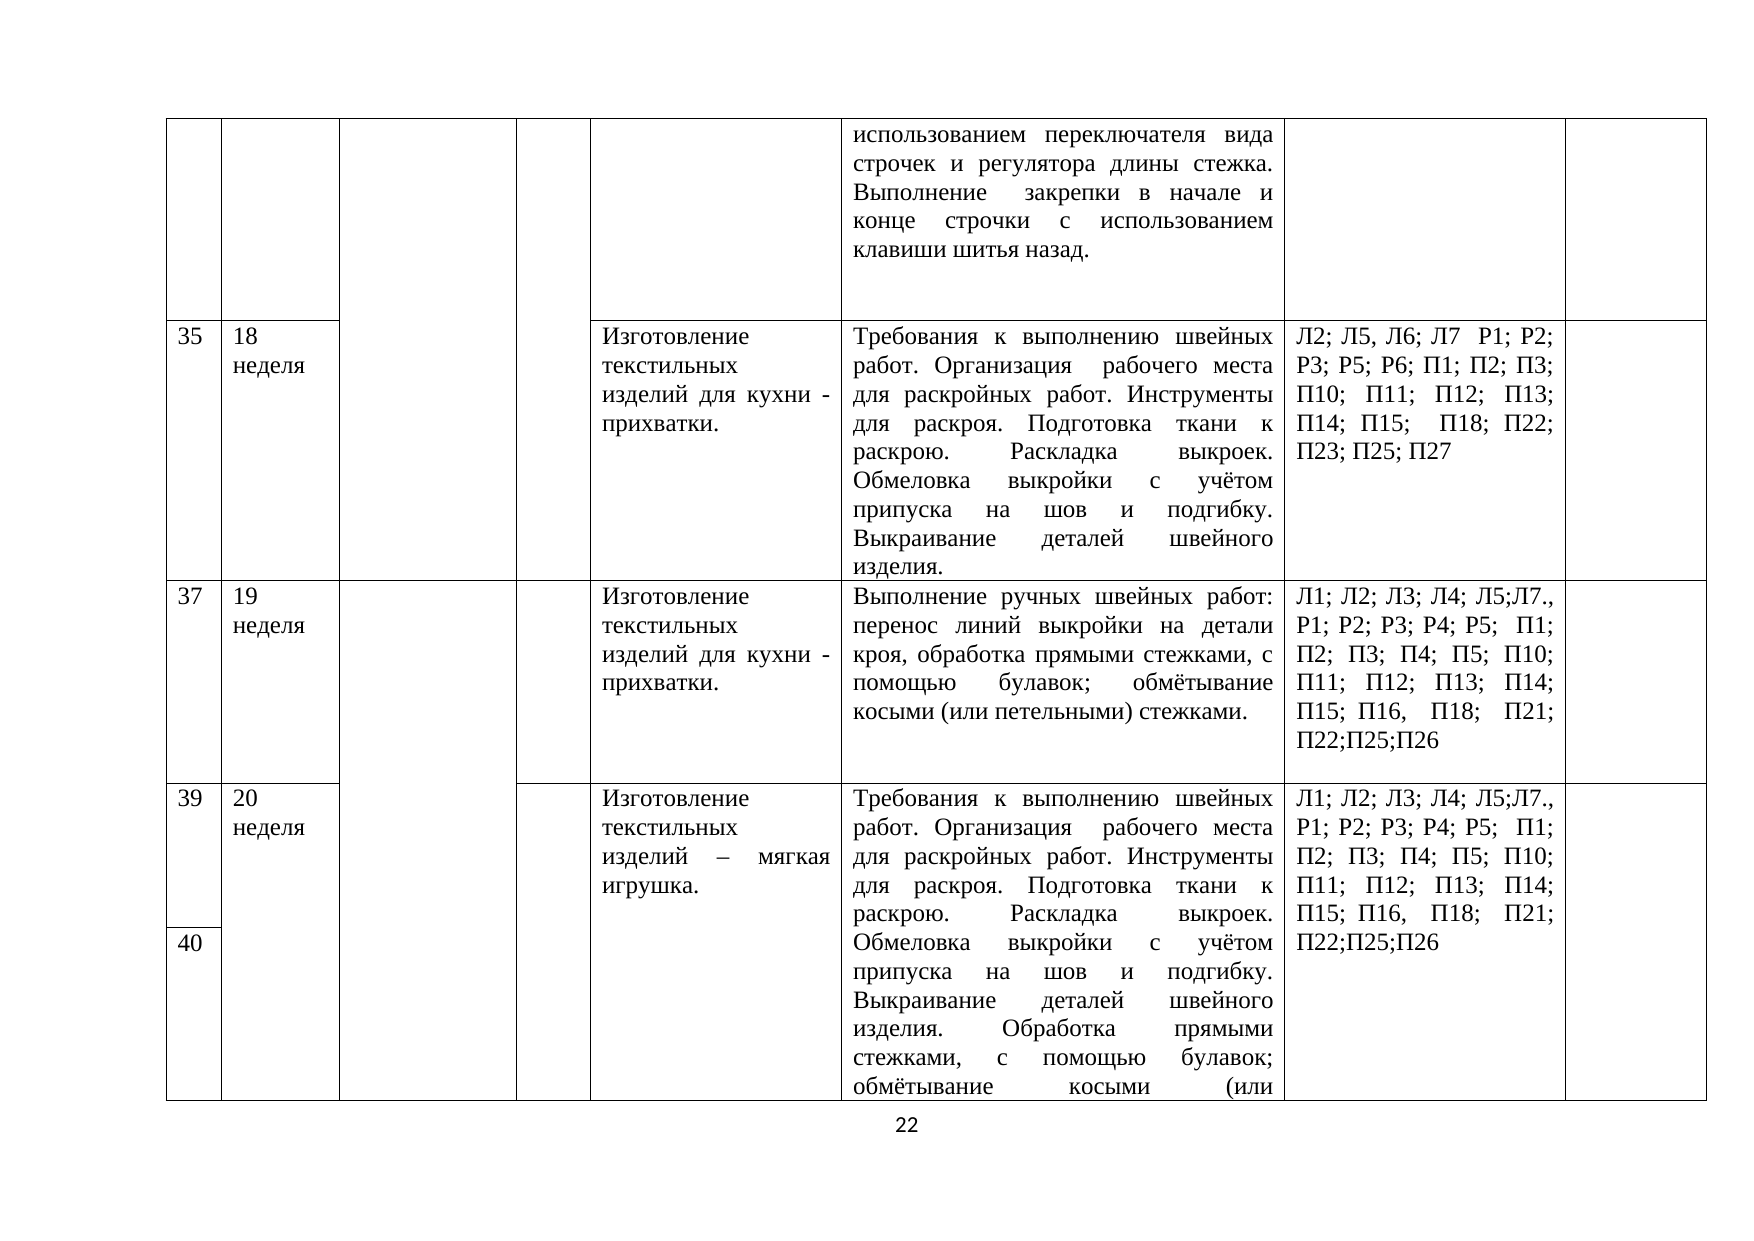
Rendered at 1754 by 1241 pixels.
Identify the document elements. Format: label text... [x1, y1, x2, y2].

table_cell Изготовление текстильных изделий для кухни - прихватки. [591, 581, 841, 782]
table_cell 18 неделя [222, 321, 339, 580]
table_cell Изготовление текстильных изделий – мягкая игрушка. [591, 784, 841, 1100]
table_cell Требования к выполнению швейных работ. Организация рабочего места для раскройных работ. Инструменты для раскроя. Подготовка ткани к раскрою. Раскладка выкроек. Обмеловка выкройки с учётом припуска на шов и подгибку. Выкраивание деталей швейного изделия. Обработка прямыми стежками, с помощью булавок; обмётывание косыми (или петельными) стежками. Набивка, декор. [842, 784, 1284, 1100]
table_cell Л1; Л2; Л3; Л4; Л5;Л7., Р1; Р2; Р3; Р4; Р5; П1; П2; П3; П4; П5; П10; П11; П12; П13; П14; П15; П16, П18; П21; П22;П25;П26 [1285, 784, 1565, 1100]
table_cell Л1; Л2; Л3; Л4; Л5;Л7., Р1; Р2; Р3; Р4; Р5; П1; П2; П3; П4; П5; П10; П11; П12; П13; П14; П15; П16, П18; П21; П22;П25;П26 [1285, 581, 1565, 782]
table_cell [1566, 119, 1706, 320]
table_cell Требования к выполнению швейных работ. Организация рабочего места для раскройных работ. Инструменты для раскроя. Подготовка ткани к раскрою. Раскладка выкроек. Обмеловка выкройки с учётом припуска на шов и подгибку. Выкраивание деталей швейного изделия. [842, 321, 1284, 580]
table_cell Изготовление текстильных изделий для кухни - прихватки. [591, 321, 841, 580]
table_cell 37 [167, 581, 221, 782]
table_cell 20 неделя [222, 784, 339, 1100]
table_cell [517, 784, 590, 1100]
table_cell [1566, 581, 1706, 782]
table_cell 39 [167, 784, 221, 927]
table_cell [1566, 784, 1706, 1100]
table_cell 19 неделя [222, 581, 339, 782]
table_cell 34 [167, 119, 221, 320]
table_cell Л2; Л5, Л6; Л7 Р1; Р2; Р3; Р5; Р6; П1; П2; П3; П10; П11; П12; П13; П14; П15; П18; П22; П23; П25; П27 [1285, 321, 1565, 580]
table_cell [1566, 321, 1706, 580]
table_cell Выполнение ручных швейных работ: перенос линий выкройки на детали кроя, обработка прямыми стежками, с помощью булавок; обмётывание косыми (или петельными) стежками. [842, 581, 1284, 782]
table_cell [591, 119, 841, 320]
table_cell [340, 581, 516, 1100]
table_cell [517, 581, 590, 782]
table_cell 40 [167, 928, 221, 1100]
table_cell 35 [167, 321, 221, 580]
